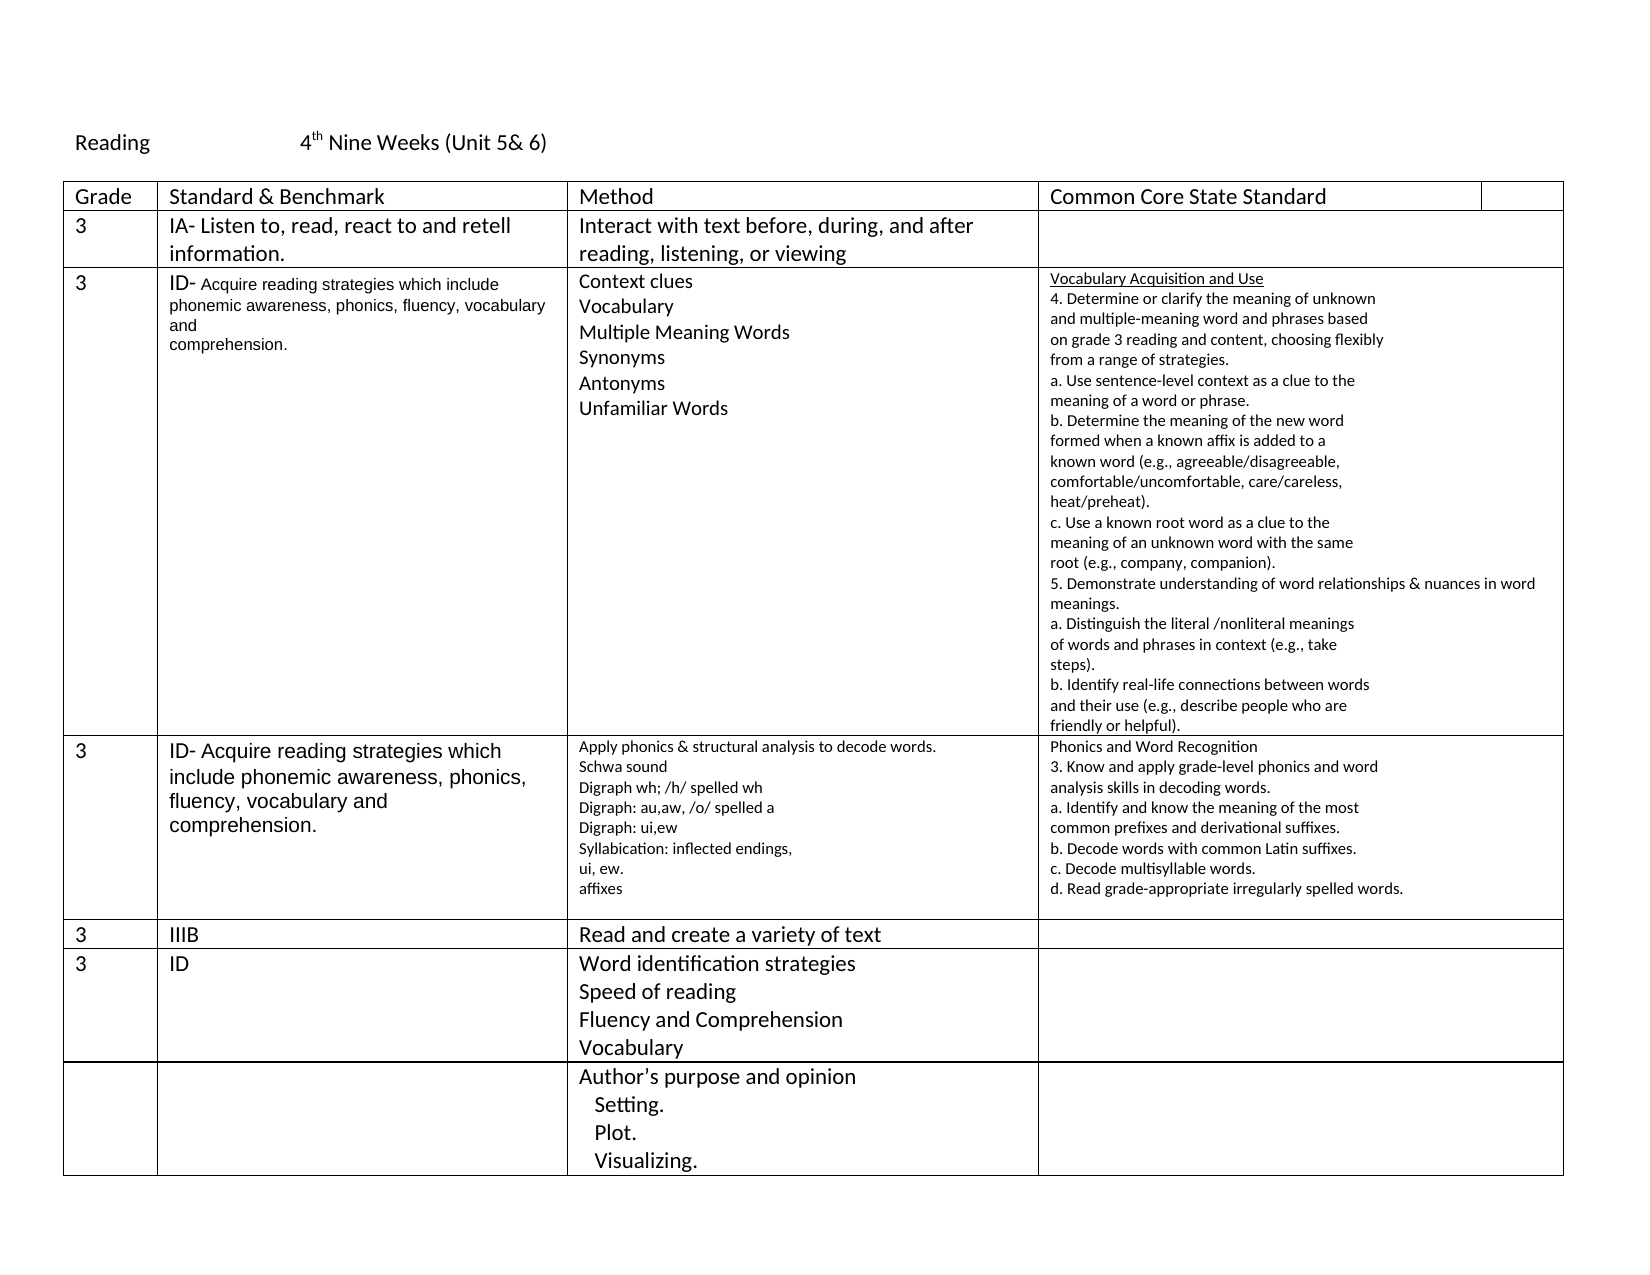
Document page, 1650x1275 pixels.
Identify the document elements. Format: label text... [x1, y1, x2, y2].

table_cell IIIB [158, 920, 567, 948]
table_cell [1039, 949, 1563, 1061]
table_header Common Core State Standard [1039, 182, 1481, 210]
table_header [1482, 182, 1563, 210]
table_cell [1039, 920, 1563, 948]
text Reading 4th Nine Weeks (Unit 5& 6) [75, 128, 1575, 156]
table_header Method [568, 182, 1038, 210]
table_cell Vocabulary Acquisition and Use 4. Determine or clarify the meaning of unknown and multiple-meaning word and phrases based on grade 3 reading and content, choosing flexibly from a range of strategies. a. Use sentence-level context as a clue to the meaning of a word or phrase. b. Determine the meaning of the new word formed when a known affix is added to a known word (e.g., agreeable/disagreeable, comfortable/uncomfortable, care/careless, heat/preheat). c. Use a known root word as a clue to the meaning of an unknown word with the same root (e.g., company, companion). 5. Demonstrate understanding of word relationships & nuances in word meanings. a. Distinguish the literal /nonliteral meanings of words and phrases in context (e.g., take steps). b. Identify real-life connections between words and their use (e.g., describe people who are friendly or helpful). [1039, 268, 1563, 735]
table_cell Word identification strategies Speed of reading Fluency and Comprehension Vocabulary [568, 949, 1038, 1061]
table_cell Interact with text before, during, and after reading, listening, or viewing [568, 211, 1038, 267]
table_cell [158, 1063, 567, 1174]
table_cell 3 [64, 949, 157, 1061]
table_cell IA- Listen to, read, react to and retell information. [158, 211, 567, 267]
table_cell [64, 1063, 157, 1174]
table_cell ID- Acquire reading strategies which include phonemic awareness, phonics, fluency, vocabulary and comprehension. [158, 736, 567, 919]
table_cell Apply phonics & structural analysis to decode words. Schwa sound Digraph wh; /h/ spelled wh Digraph: au,aw, /o/ spelled a Digraph: ui,ew Syllabication: inflected endings, ui, ew. affixes [568, 736, 1038, 919]
table_cell Context clues Vocabulary Multiple Meaning Words Synonyms Antonyms Unfamiliar Words [568, 268, 1038, 735]
table_cell 3 [64, 268, 157, 735]
table_cell [1039, 211, 1563, 267]
table_cell 3 [64, 920, 157, 948]
table_cell 3 [64, 211, 157, 267]
table_cell Phonics and Word Recognition 3. Know and apply grade-level phonics and word analysis skills in decoding words. a. Identify and know the meaning of the most common prefixes and derivational suffixes. b. Decode words with common Latin suffixes. c. Decode multisyllable words. d. Read grade-appropriate irregularly spelled words. [1039, 736, 1563, 919]
table_header Grade [64, 182, 157, 210]
table_cell ID- Acquire reading strategies which include phonemic awareness, phonics, fluency, vocabulary and comprehension. [158, 268, 567, 735]
table_cell 3 [64, 736, 157, 919]
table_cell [568, 1063, 1038, 1174]
table_cell [1039, 1063, 1563, 1174]
table_header Standard & Benchmark [158, 182, 567, 210]
table_cell ID [158, 949, 567, 1061]
table_cell Read and create a variety of text [568, 920, 1038, 948]
